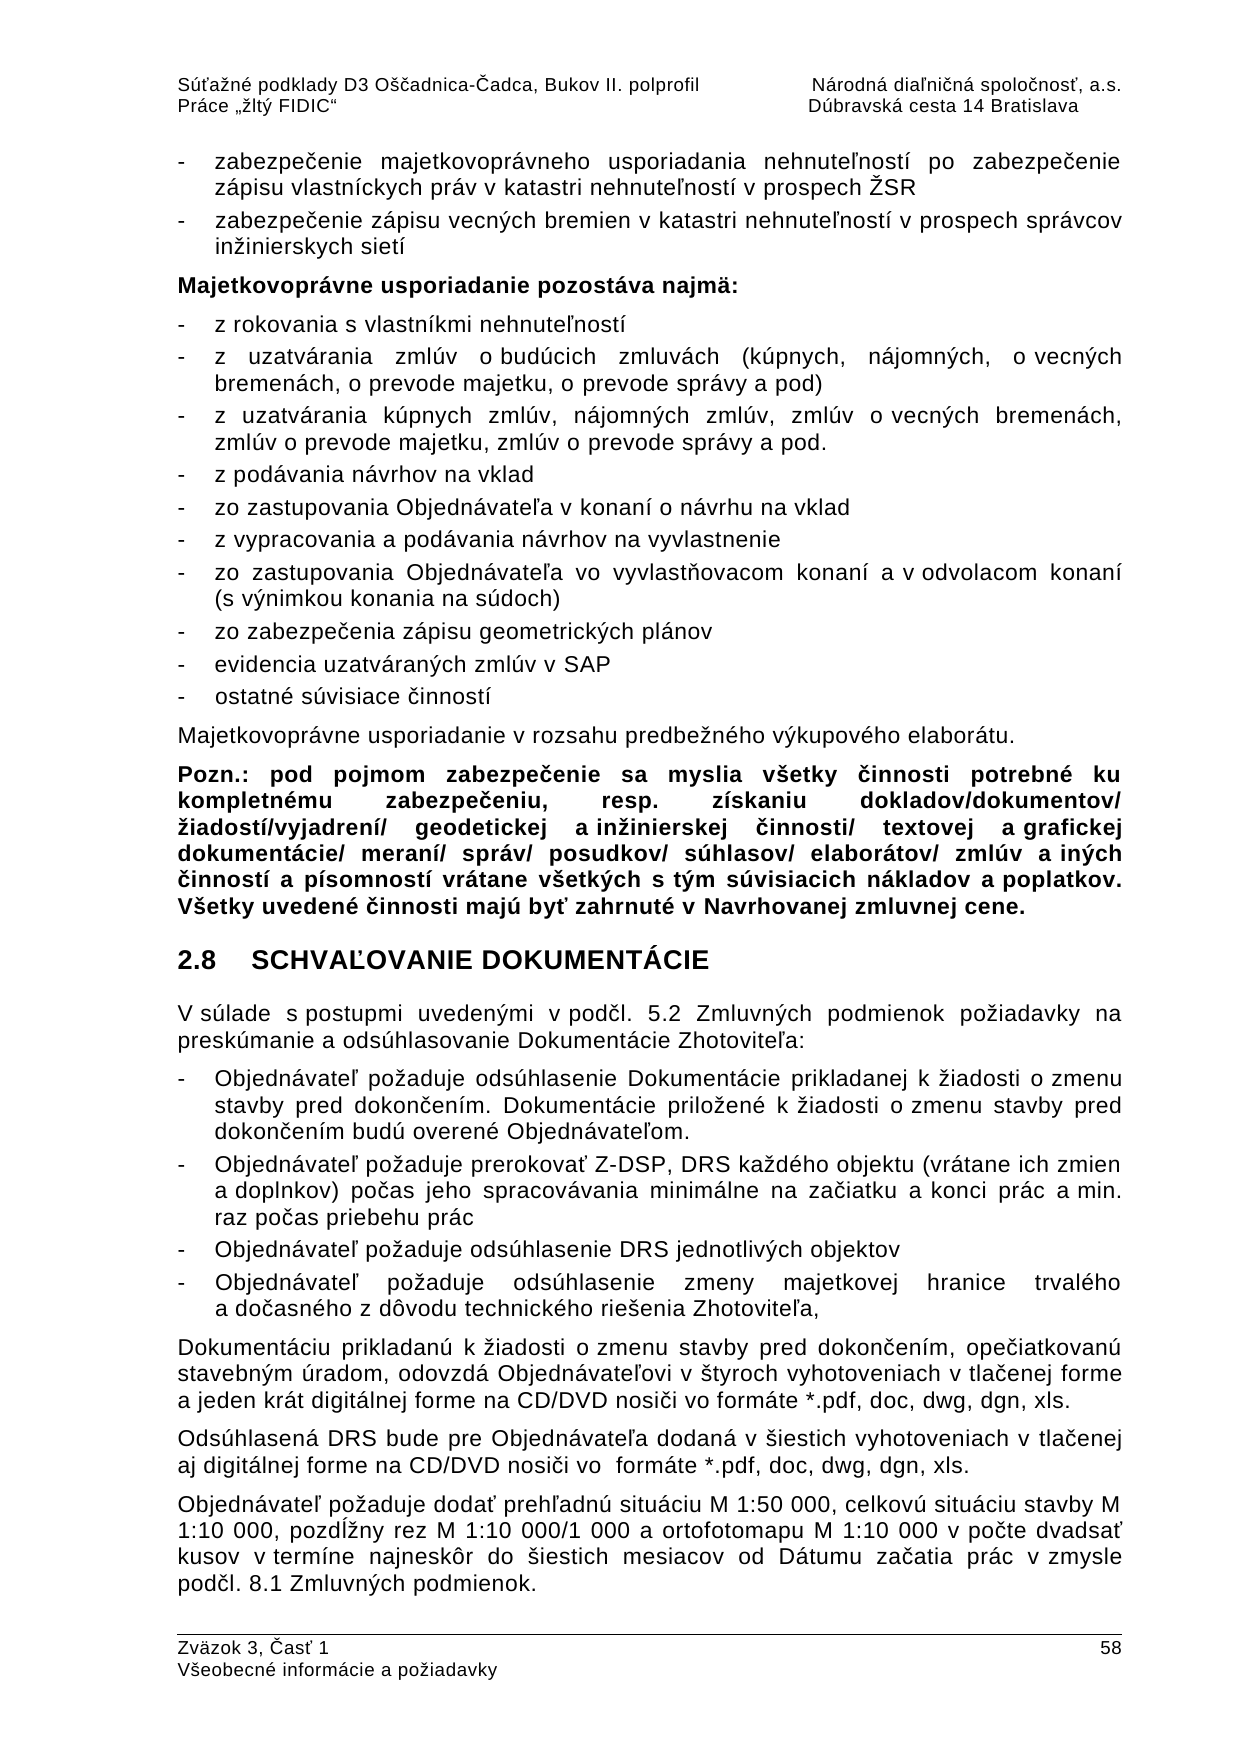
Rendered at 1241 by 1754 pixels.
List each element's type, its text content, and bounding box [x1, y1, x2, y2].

list - z podávania návrhov na vklad [177, 461, 1122, 487]
text Objednávateľ požaduje dodať prehľadnú situáciu M 1:50 000, celkovú situáciu stavby M 1:10 000, pozdĺžny rez M 1:10 000/1 000 a ortofotomapu M 1:10 000 v počte dvadsať kusov v termíne najneskôr do šiestich mesiacov od Dátumu začatia prác v zmysle podčl. 8.1 Zmluvných podmienok. [177, 1491, 1122, 1596]
list - Objednávateľ požaduje odsúhlasenie Dokumentácie prikladanej k žiadosti o zmenu stavby pred dokončením. Dokumentácie priložené k žiadosti o zmenu stavby pred dokončením budú overené Objednávateľom. [177, 1065, 1122, 1144]
list - z uzatvárania zmlúv o budúcich zmluvách (kúpnych, nájomných, o vecných bremenách, o prevode majetku, o prevode správy a pod) [177, 343, 1122, 396]
text V súlade s postupmi uvedenými v podčl. 5.2 Zmluvných podmienok požiadavky na preskúmanie a odsúhlasovanie Dokumentácie Zhotoviteľa: [177, 1000, 1122, 1053]
list - zo zabezpečenia zápisu geometrických plánov [177, 618, 1122, 644]
list - zabezpečenie majetkovoprávneho usporiadania nehnuteľností po zabezpečenie zápisu vlastníckych práv v katastri nehnuteľností v prospech ŽSR [177, 148, 1122, 200]
text Pozn.: pod pojmom zabezpečenie sa myslia všetky činnosti potrebné ku kompletnému zabezpečeniu, resp. získaniu dokladov/dokumentov/ žiadostí/vyjadrení/ geodetickej a inžinierskej činnosti/ textovej a grafickej dokumentácie/ meraní/ správ/ posudkov/ súhlasov/ elaborátov/ zmlúv a iných činností a písomností vrátane všetkých s tým súvisiacich nákladov a poplatkov. Všetky uvedené činnosti majú byť zahrnuté v Navrhovanej zmluvnej cene. [177, 761, 1122, 919]
text Majetkovoprávne usporiadanie pozostáva najmä: [177, 272, 1122, 298]
list - z rokovania s vlastníkmi nehnuteľností [177, 311, 1122, 337]
text Dokumentáciu prikladanú k žiadosti o zmenu stavby pred dokončením, opečiatkovanú stavebným úradom, odovzdá Objednávateľovi v štyroch vyhotoveniach v tlačenej forme a jeden krát digitálnej forme na CD/DVD nosiči vo formáte *.pdf, doc, dwg, dgn, xls. [177, 1334, 1122, 1413]
list - z vypracovania a podávania návrhov na vyvlastnenie [177, 526, 1122, 553]
list - zabezpečenie zápisu vecných bremien v katastri nehnuteľností v prospech správcov inžinierskych sietí [177, 207, 1122, 259]
text Odsúhlasená DRS bude pre Objednávateľa dodaná v šiestich vyhotoveniach v tlačenej aj digitálnej forme na CD/DVD nosiči vo formáte *.pdf, doc, dwg, dgn, xls. [177, 1425, 1122, 1478]
list - zo zastupovania Objednávateľa v konaní o návrhu na vklad [177, 494, 1122, 520]
subtitle 2.8 Schvaľovanie Dokumentácie [177, 944, 1122, 975]
list - ostatné súvisiace činností [177, 683, 1122, 709]
list - Objednávateľ požaduje prerokovať Z-DSP, DRS každého objektu (vrátane ich zmien a doplnkov) počas jeho spracovávania minimálne na začiatku a konci prác a min. raz počas priebehu prác [177, 1151, 1122, 1230]
list - Objednávateľ požaduje odsúhlasenie zmeny majetkovej hranice trvalého a dočasného z dôvodu technického riešenia Zhotoviteľa, [177, 1269, 1122, 1321]
list - zo zastupovania Objednávateľa vo vyvlastňovacom konaní a v odvolacom konaní (s výnimkou konania na súdoch) [177, 559, 1122, 612]
text Majetkovoprávne usporiadanie v rozsahu predbežného výkupového elaborátu. [177, 722, 1122, 748]
list - z uzatvárania kúpnych zmlúv, nájomných zmlúv, zmlúv o vecných bremenách, zmlúv o prevode majetku, zmlúv o prevode správy a pod. [177, 402, 1122, 455]
list - Objednávateľ požaduje odsúhlasenie DRS jednotlivých objektov [177, 1236, 1122, 1262]
list - evidencia uzatváraných zmlúv v SAP [177, 651, 1122, 677]
